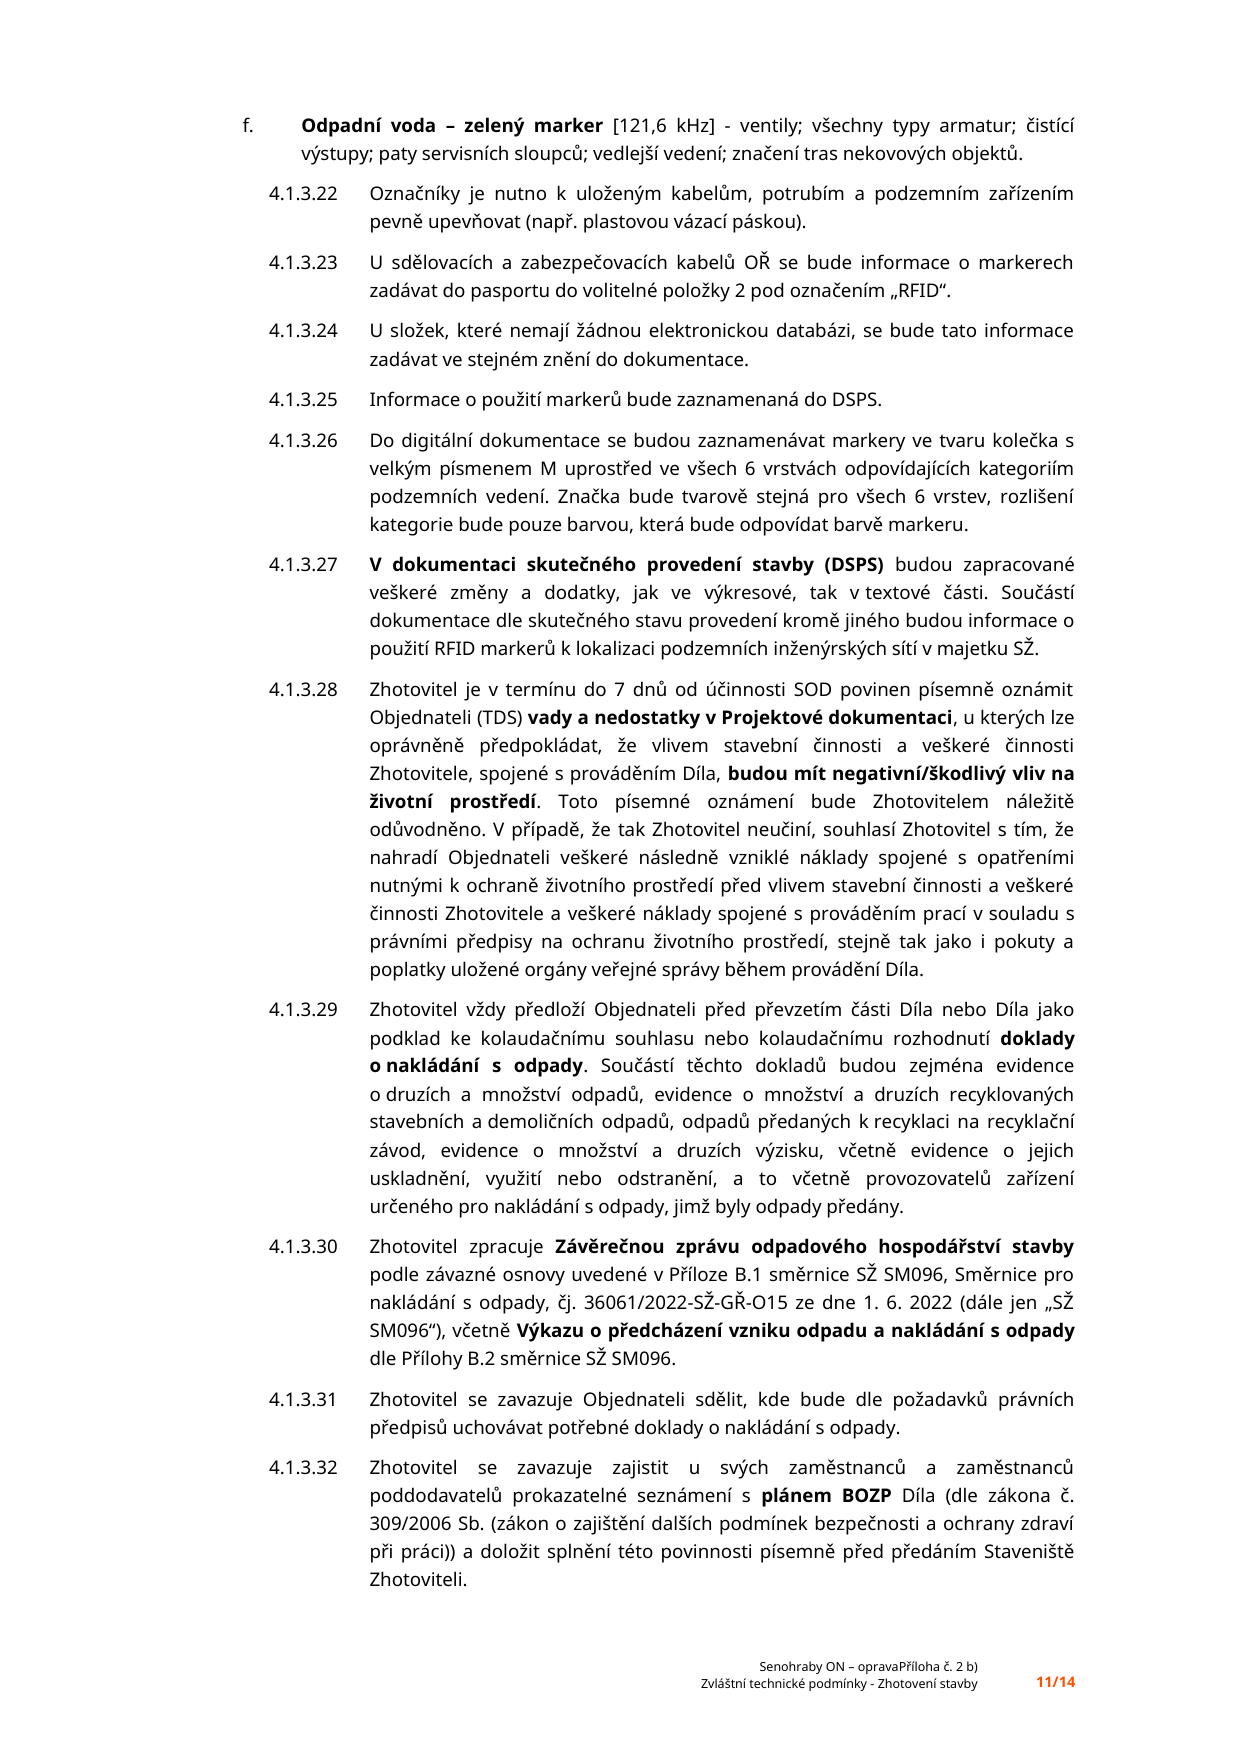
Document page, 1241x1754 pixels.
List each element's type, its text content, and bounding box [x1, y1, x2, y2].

text Zhotovitel vždy předloží Objednateli před převzetím části Díla nebo Díla jako podklad ke kolaudačnímu souhlasu nebo kolaudačnímu rozhodnutí doklady o nakládání s odpady. Součástí těchto dokladů budou zejména evidence o druzích a množství odpadů, evidence o množství a druzích recyklovaných stavebních a demoličních odpadů, odpadů předaných k recyklaci na recyklační závod, evidence o množství a druzích výzisku, včetně evidence o jejich uskladnění, využití nebo odstranění, a to včetně provozovatelů zařízení určeného pro nakládání s odpady, jimž byly odpady předány. [269, 997, 1075, 1218]
text Zhotovitel se zavazuje Objednateli sdělit, kde bude dle požadavků právních předpisů uchovávat potřebné doklady o nakládání s odpady. [269, 1386, 1075, 1439]
list Odpadní voda – zelený marker [121,6 kHz] - ventily; všechny typy armatur; čistící výstupy; paty servisních sloupců; vedlejší vedení; značení tras nekovových objektů. [242, 112, 1075, 166]
text V dokumentaci skutečného provedení stavby (DSPS) budou zapracované veškeré změny a dodatky, jak ve výkresové, tak v textové části. Součástí dokumentace dle skutečného stavu provedení kromě jiného budou informace o použití RFID markerů k lokalizaci podzemních inženýrských sítí v majetku SŽ. [269, 551, 1075, 661]
text Zhotovitel je v termínu do 7 dnů od účinnosti SOD povinen písemně oznámit Objednateli (TDS) vady a nedostatky v Projektové dokumentaci, u kterých lze oprávněně předpokládat, že vlivem stavební činnosti a veškeré činnosti Zhotovitele, spojené s prováděním Díla, budou mít negativní/škodlivý vliv na životní prostředí. Toto písemné oznámení bude Zhotovitelem náležitě odůvodněno. V případě, že tak Zhotovitel neučiní, souhlasí Zhotovitel s tím, že nahradí Objednateli veškeré následně vzniklé náklady spojené s opatřeními nutnými k ochraně životního prostředí před vlivem stavební činnosti a veškeré činnosti Zhotovitele a veškeré náklady spojené s prováděním prací v souladu s právními předpisy na ochranu životního prostředí, stejně tak jako i pokuty a poplatky uložené orgány veřejné správy během provádění Díla. [269, 676, 1075, 982]
text Informace o použití markerů bude zaznamenaná do DSPS. [269, 386, 1075, 412]
text Označníky je nutno k uloženým kabelům, potrubím a podzemním zařízením pevně upevňovat (např. plastovou vázací páskou). [269, 181, 1075, 234]
text Zhotovitel zpracuje Závěrečnou zprávu odpadového hospodářství stavby podle závazné osnovy uvedené v Příloze B.1 směrnice SŽ SM096, Směrnice pro nakládání s odpady, čj. 36061/2022-SŽ-GŘ-O15 ze dne 1. 6. 2022 (dále jen „SŽ SM096“), včetně Výkazu o předcházení vzniku odpadu a nakládání s odpady dle Přílohy B.2 směrnice SŽ SM096. [269, 1233, 1075, 1371]
text U sdělovacích a zabezpečovacích kabelů OŘ se bude informace o markerech zadávat do pasportu do volitelné položky 2 pod označením „RFID“. [269, 249, 1075, 303]
text Do digitální dokumentace se budou zaznamenávat markery ve tvaru kolečka s velkým písmenem M uprostřed ve všech 6 vrstvách odpovídajících kategoriím podzemních vedení. Značka bude tvarově stejná pro všech 6 vrstev, rozlišení kategorie bude pouze barvou, která bude odpovídat barvě markeru. [269, 427, 1075, 536]
text Zhotovitel se zavazuje zajistit u svých zaměstnanců a zaměstnanců poddodavatelů prokazatelné seznámení s plánem BOZP Díla (dle zákona č. 309/2006 Sb. (zákon o zajištění dalších podmínek bezpečnosti a ochrany zdraví při práci)) a doložit splnění této povinnosti písemně před předáním Staveniště Zhotoviteli. [269, 1454, 1075, 1592]
text U složek, které nemají žádnou elektronickou databázi, se bude tato informace zadávat ve stejném znění do dokumentace. [269, 318, 1075, 371]
